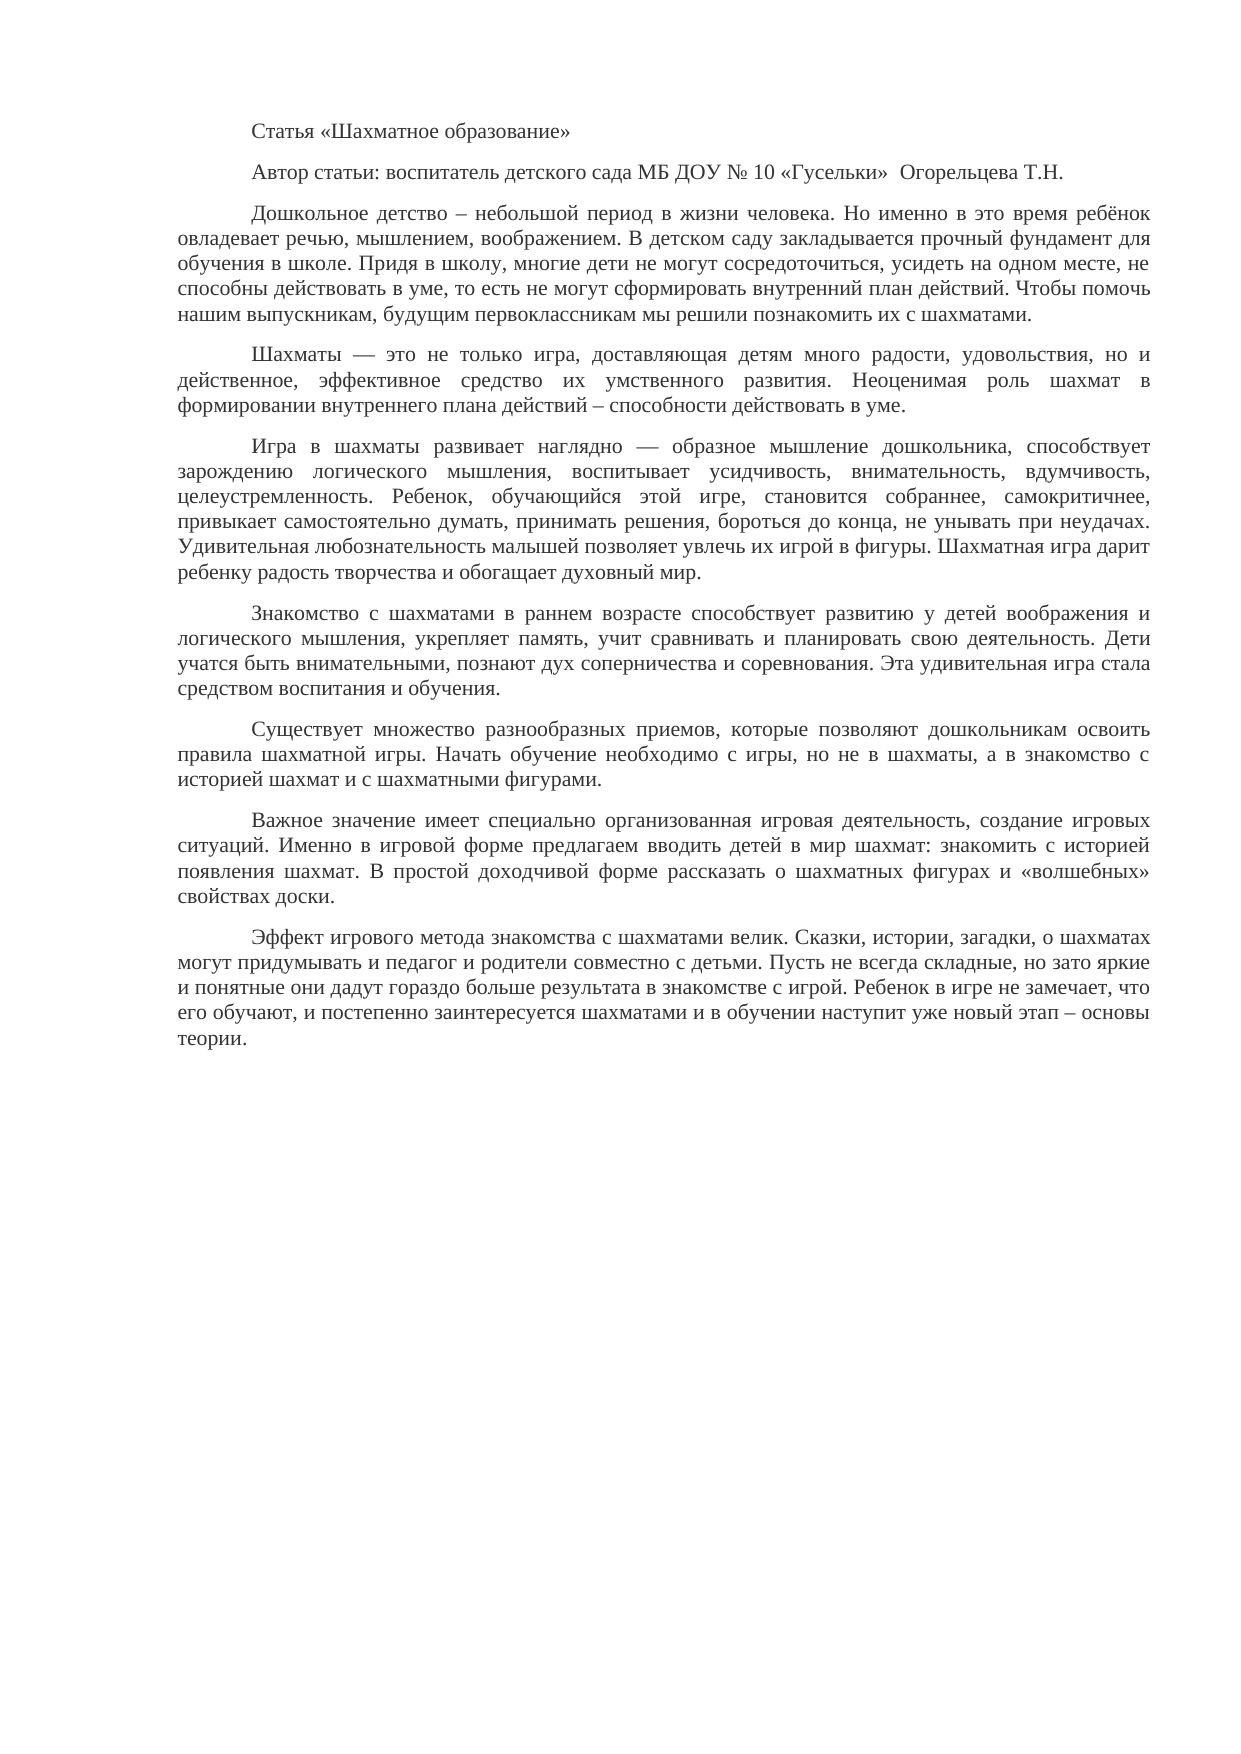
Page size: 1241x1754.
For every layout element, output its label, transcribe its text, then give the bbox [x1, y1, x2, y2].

text Статья «Шахматное образование» [177, 118, 1152, 143]
text Автор статьи: воспитатель детского сада МБ ДОУ № 10 «Гусельки» Огорельцева Т.Н. [177, 159, 1152, 184]
text Существует множество разнообразных приемов, которые позволяют дошкольникам освоить правила шахматной игры. Начать обучение необходимо с игры, но не в шахматы, а в знакомство с историей шахмат и с шахматными фигурами. [177, 716, 1152, 792]
text Важное значение имеет специально организованная игровая деятельность, создание игровых ситуаций. Именно в игровой форме предлагаем вводить детей в мир шахмат: знакомить с историей появления шахмат. В простой доходчивой форме рассказать о шахматных фигурах и «волшебных» свойствах доски. [177, 807, 1152, 908]
text Знакомство с шахматами в раннем возрасте способствует развитию у детей воображения и логического мышления, укрепляет память, учит сравнивать и планировать свою деятельность. Дети учатся быть внимательными, познают дух соперничества и соревнования. Эта удивительная игра стала средством воспитания и обучения. [177, 599, 1152, 700]
text Игра в шахматы развивает наглядно — образное мышление дошкольника, способствует зарождению логического мышления, воспитывает усидчивость, внимательность, вдумчивость, целеустремленность. Ребенок, обучающийся этой игре, становится собраннее, самокритичнее, привыкает самостоятельно думать, принимать решения, бороться до конца, не унывать при неудачах. Удивительная любознательность малышей позволяет увлечь их игрой в фигуры. Шахматная игра дарит ребенку радость творчества и обогащает духовный мир. [177, 433, 1152, 584]
text Эффект игрового метода знакомства с шахматами велик. Сказки, истории, загадки, о шахматах могут придумывать и педагог и родители совместно с детьми. Пусть не всегда складные, но зато яркие и понятные они дадут гораздо больше результата в знакомстве с игрой. Ребенок в игре не замечает, что его обучают, и постепенно заинтересуется шахматами и в обучении наступит уже новый этап – основы теории. [177, 924, 1152, 1050]
text Дошкольное детство – небольшой период в жизни человека. Но именно в это время ребёнок овладевает речью, мышлением, воображением. В детском саду закладывается прочный фундамент для обучения в школе. Придя в школу, многие дети не могут сосредоточиться, усидеть на одном месте, не способны действовать в уме, то есть не могут сформировать внутренний план действий. Чтобы помочь нашим выпускникам, будущим первоклассникам мы решили познакомить их с шахматами. [177, 200, 1152, 326]
text Шахматы — это не только игра, доставляющая детям много радости, удовольствия, но и действенное, эффективное средство их умственного развития. Неоценимая роль шахмат в формировании внутреннего плана действий – способности действовать в уме. [177, 341, 1152, 417]
